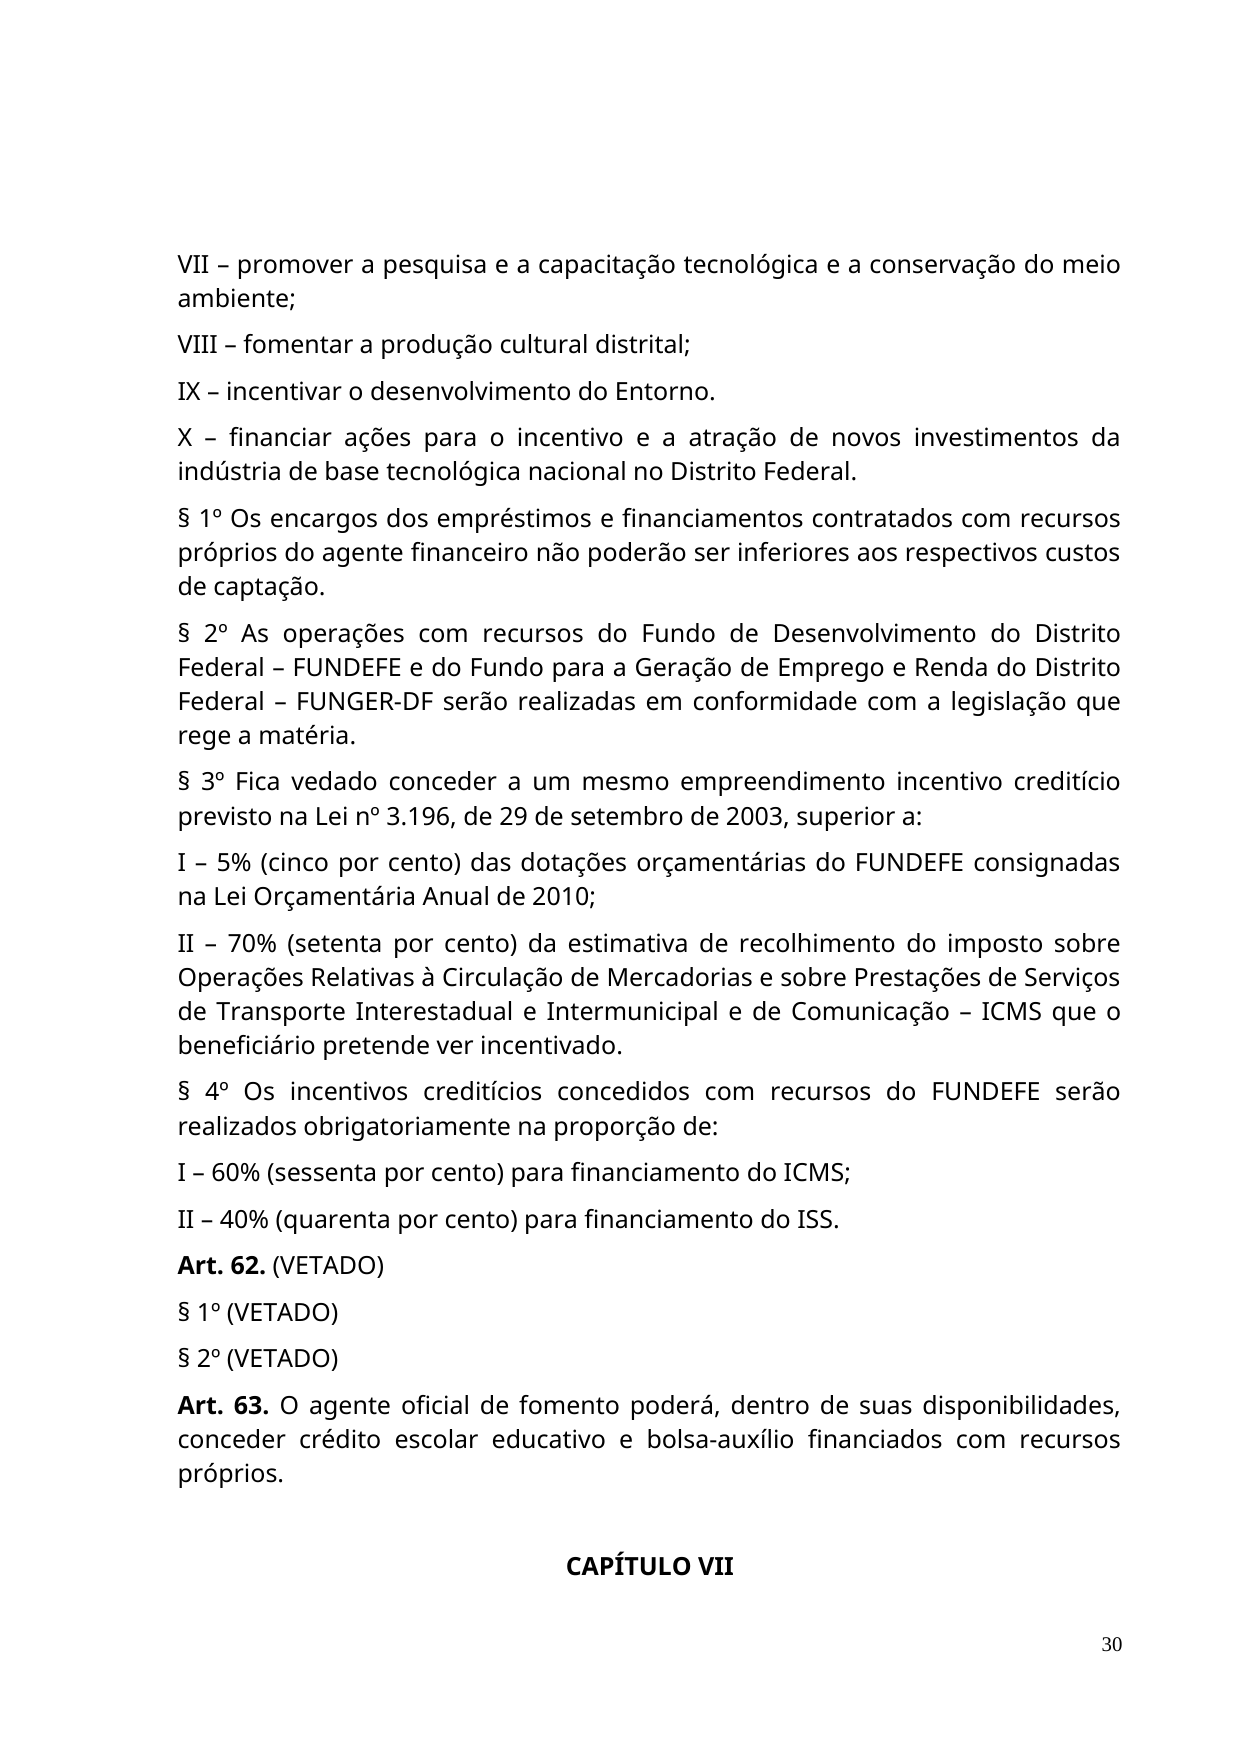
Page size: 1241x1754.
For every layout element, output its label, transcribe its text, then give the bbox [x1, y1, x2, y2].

text II – 70% (setenta por cento) da estimativa de recolhimento do imposto sobre Operações Relativas à Circulação de Mercadorias e sobre Prestações de Serviços de Transporte Interestadual e Intermunicipal e de Comunicação – ICMS que o beneficiário pretende ver incentivado. [177, 925, 1122, 1062]
text § 2º As operações com recursos do Fundo de Desenvolvimento do Distrito Federal – FUNDEFE e do Fundo para a Geração de Emprego e Renda do Distrito Federal – FUNGER-DF serão realizadas em conformidade com a legislação que rege a matéria. [177, 615, 1122, 752]
text VIII – fomentar a produção cultural distrital; [177, 327, 1122, 361]
text § 1º Os encargos dos empréstimos e financiamentos contratados com recursos próprios do agente financeiro não poderão ser inferiores aos respectivos custos de captação. [177, 501, 1122, 603]
text CAPÍTULO VII [177, 1549, 1122, 1583]
text I – 5% (cinco por cento) das dotações orçamentárias do FUNDEFE consignadas na Lei Orçamentária Anual de 2010; [177, 845, 1122, 913]
text Art. 62. (VETADO) [177, 1248, 1122, 1282]
text § 3º Fica vedado conceder a um mesmo empreendimento incentivo creditício previsto na Lei nº 3.196, de 29 de setembro de 2003, superior a: [177, 764, 1122, 832]
text I – 60% (sessenta por cento) para financiamento do ICMS; [177, 1155, 1122, 1189]
text IX – incentivar o desenvolvimento do Entorno. [177, 373, 1122, 407]
text § 4º Os incentivos creditícios concedidos com recursos do FUNDEFE serão realizados obrigatoriamente na proporção de: [177, 1074, 1122, 1142]
text § 2º (VETADO) [177, 1341, 1122, 1375]
text II – 40% (quarenta por cento) para financiamento do ISS. [177, 1201, 1122, 1235]
text § 1º (VETADO) [177, 1294, 1122, 1328]
text VII – promover a pesquisa e a capacitação tecnológica e a conservação do meio ambiente; [177, 246, 1122, 314]
text Art. 63. O agente oficial de fomento poderá, dentro de suas disponibilidades, conceder crédito escolar educativo e bolsa-auxílio financiados com recursos próprios. [177, 1387, 1122, 1490]
text X – financiar ações para o incentivo e a atração de novos investimentos da indústria de base tecnológica nacional no Distrito Federal. [177, 420, 1122, 488]
